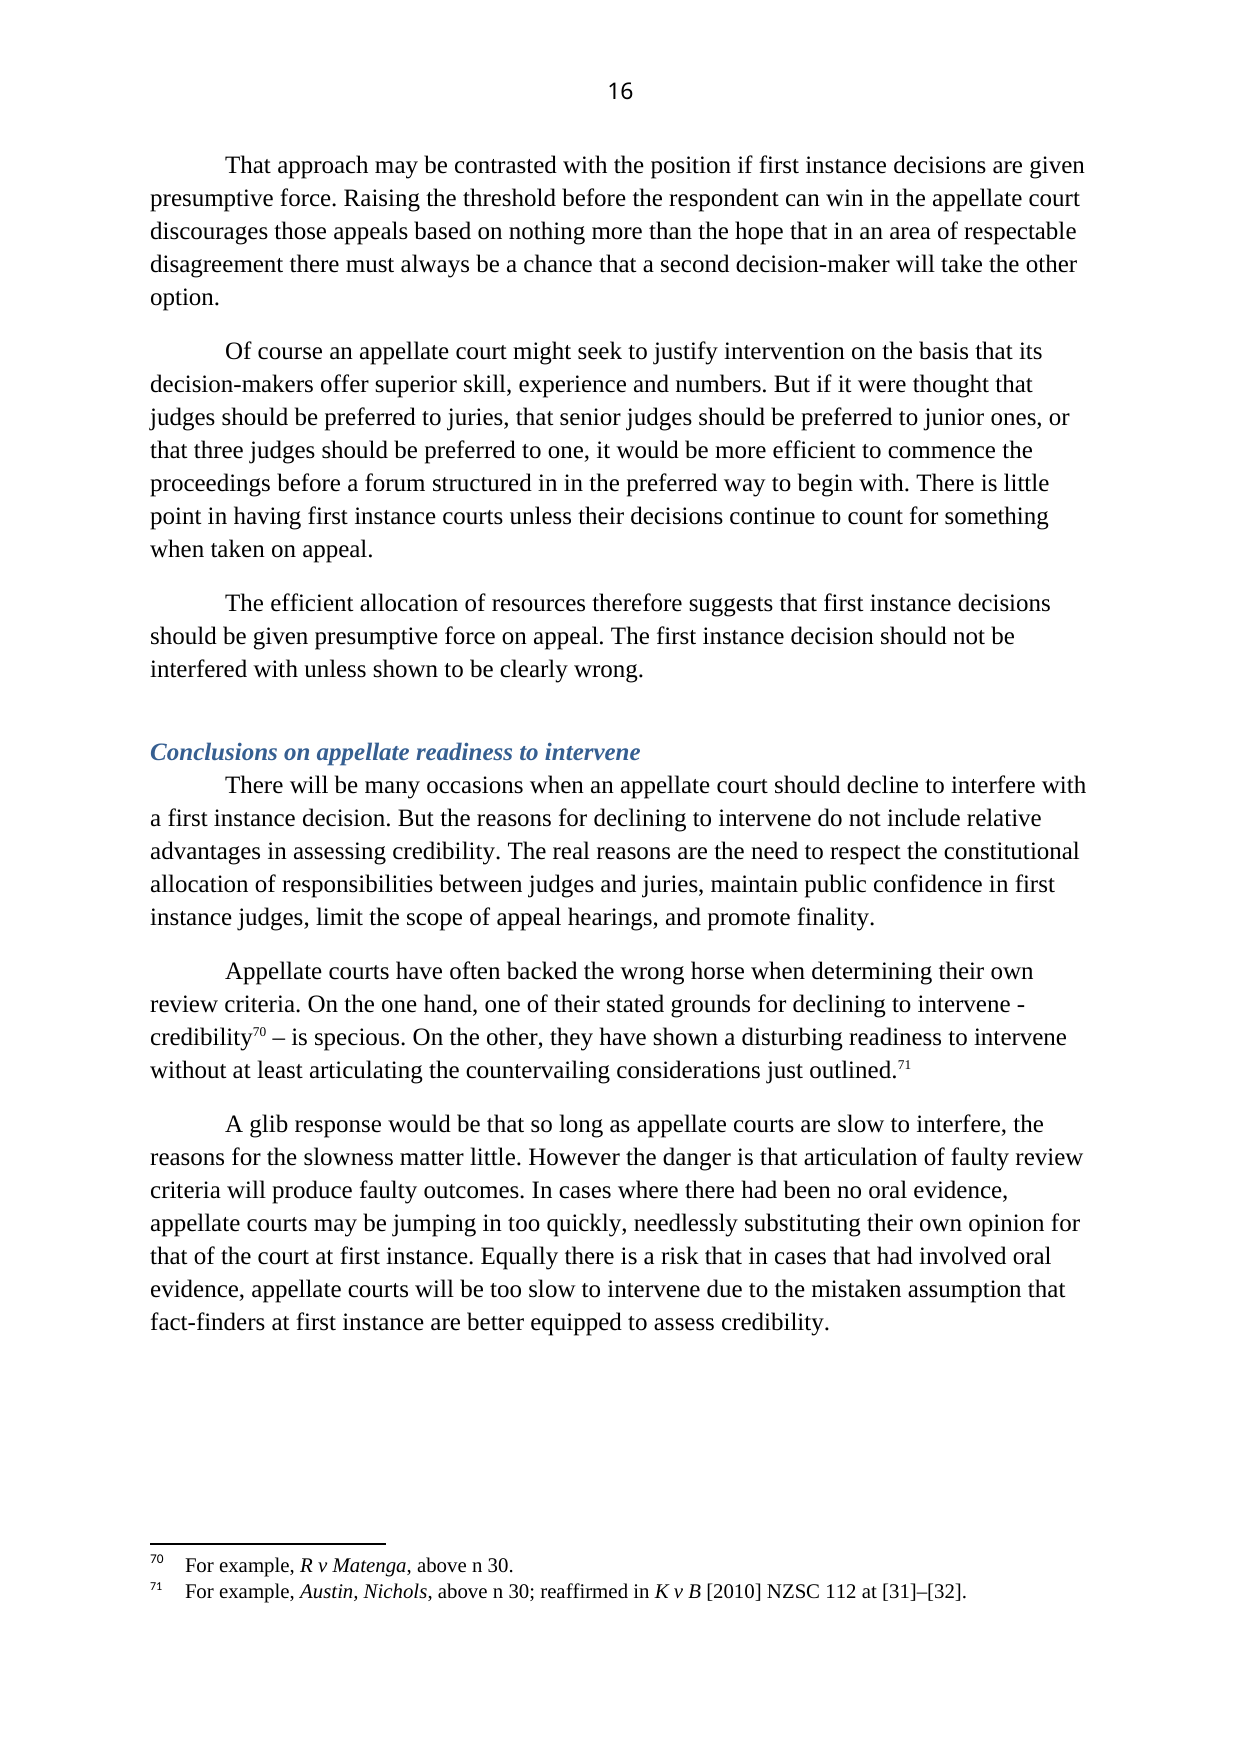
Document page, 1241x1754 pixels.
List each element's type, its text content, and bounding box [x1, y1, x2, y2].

text There will be many occasions when an appellate court should decline to interfere with a first instance decision. But the reasons for declining to intervene do not include relative advantages in assessing credibility. The real reasons are the need to respect the constitutional allocation of responsibilities between judges and juries, maintain public confidence in first instance judges, limit the scope of appeal hearings, and promote finality. [150, 770, 1090, 931]
text A glib response would be that so long as appellate courts are slow to interfere, the reasons for the slowness matter little. However the danger is that articulation of faulty review criteria will produce faulty outcomes. In cases where there had been no oral evidence, appellate courts may be jumping in too quickly, needlessly substituting their own opinion for that of the court at first instance. Equally there is a risk that in cases that had involved oral evidence, appellate courts will be too slow to intervene due to the mistaken assumption that fact-finders at first instance are better equipped to assess credibility. [150, 1109, 1090, 1336]
text Of course an appellate court might seek to justify intervention on the basis that its decision-makers offer superior skill, experience and numbers. But if it were thought that judges should be preferred to juries, that senior judges should be preferred to junior ones, or that three judges should be preferred to one, it would be more efficient to commence the proceedings before a forum structured in in the preferred way to begin with. There is little point in having first instance courts unless their decisions continue to count for something when taken on appeal. [150, 336, 1090, 563]
text The efficient allocation of resources therefore suggests that first instance decisions should be given presumptive force on appeal. The first instance decision should not be interfered with unless shown to be clearly wrong. [150, 588, 1090, 683]
text Appellate courts have often backed the wrong horse when determining their own review criteria. On the one hand, one of their stated grounds for declining to intervene - credibility – is specious. On the other, they have shown a disturbing readiness to intervene without at least articulating the countervailing considerations just outlined. [150, 956, 1090, 1084]
subtitle Conclusions on appellate readiness to intervene [150, 737, 1090, 766]
text That approach may be contrasted with the position if first instance decisions are given presumptive force. Raising the threshold before the respondent can win in the appellate court discourages those appeals based on nothing more than the hope that in an area of respectable disagreement there must always be a chance that a second decision-maker will take the other option. [150, 150, 1090, 311]
